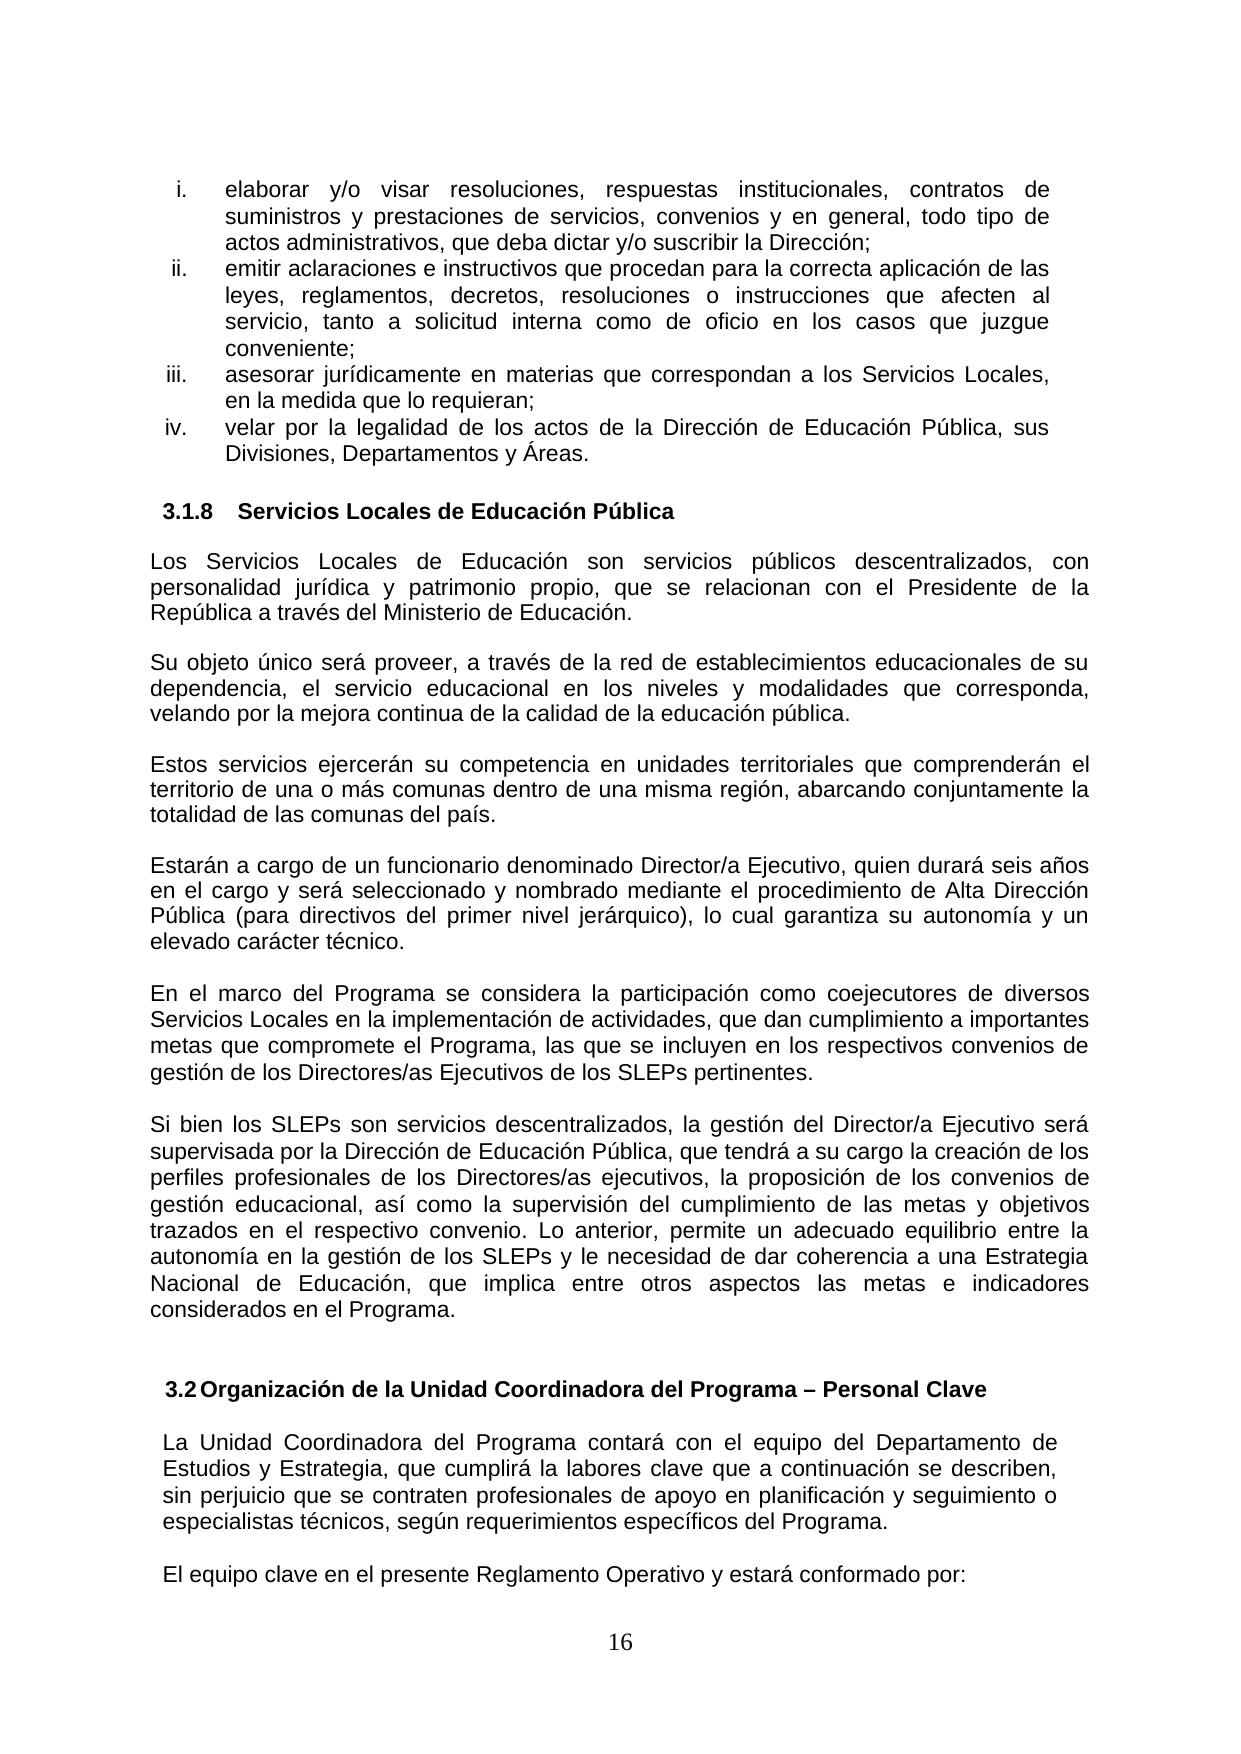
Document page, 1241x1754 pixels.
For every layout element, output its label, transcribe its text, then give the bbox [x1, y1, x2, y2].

text Los Servicios Locales de Educación son servicios públicos descentralizados, con personalidad jurídica y patrimonio propio, que se relacionan con el Presidente de la República a través del Ministerio de Educación. [150, 549, 1090, 625]
list velar por la legalidad de los actos de la Dirección de Educación Pública, sus Divisiones, Departamentos y Áreas. [187, 413, 1051, 466]
text Estos servicios ejercerán su competencia en unidades territoriales que comprenderán el territorio de una o más comunas dentro de una misma región, abarcando conjuntamente la totalidad de las comunas del país. [150, 752, 1090, 828]
text Su objeto único será proveer, a través de la red de establecimientos educacionales de su dependencia, el servicio educacional en los niveles y modalidades que corresponda, velando por la mejora continua de la calidad de la educación pública. [150, 651, 1090, 727]
list emitir aclaraciones e instructivos que procedan para la correcta aplicación de las leyes, reglamentos, decretos, resoluciones o instrucciones que afecten al servicio, tanto a solicitud interna como de oficio en los casos que juzgue conveniente; [187, 255, 1051, 361]
text En el marco del Programa se considera la participación como coejecutores de diversos Servicios Locales en la implementación de actividades, que dan cumplimiento a importantes metas que compromete el Programa, las que se incluyen en los respectivos convenios de gestión de los Directores/as Ejecutivos de los SLEPs pertinentes. [150, 980, 1090, 1085]
text Si bien los SLEPs son servicios descentralizados, la gestión del Director/a Ejecutivo será supervisada por la Dirección de Educación Pública, que tendrá a su cargo la creación de los perfiles profesionales de los Directores/as ejecutivos, la proposición de los convenios de gestión educacional, así como la supervisión del cumplimiento de las metas y objetivos trazados en el respectivo convenio. Lo anterior, permite un adecuado equilibrio entre la autonomía en la gestión de los SLEPs y le necesidad de dar coherencia a una Estrategia Nacional de Educación, que implica entre otros aspectos las metas e indicadores considerados en el Programa. [150, 1111, 1090, 1322]
list elaborar y/o visar resoluciones, respuestas institucionales, contratos de suministros y prestaciones de servicios, convenios y en general, todo tipo de actos administrativos, que deba dictar y/o suscribir la Dirección; [187, 176, 1051, 255]
list asesorar jurídicamente en materias que correspondan a los Servicios Locales, en la medida que lo requieran; [187, 361, 1051, 413]
text El equipo clave en el presente Reglamento Operativo y estará conformado por: [162, 1561, 1058, 1587]
text Estarán a cargo de un funcionario denominado Director/a Ejecutivo, quien durará seis años en el cargo y será seleccionado y nombrado mediante el procedimiento de Alta Dirección Pública (para directivos del primer nivel jerárquico), lo cual garantiza su autonomía y un elevado carácter técnico. [150, 853, 1090, 954]
subtitle Organización de la Unidad Coordinadora del Programa – Personal Clave [165, 1376, 1090, 1402]
subtitle Servicios Locales de Educación Pública [162, 498, 1090, 524]
text La Unidad Coordinadora del Programa contará con el equipo del Departamento de Estudios y Estrategia, que cumplirá la labores clave que a continuación se describen, sin perjuicio que se contraten profesionales de apoyo en planificación y seguimiento o especialistas técnicos, según requerimientos específicos del Programa. [162, 1429, 1058, 1534]
